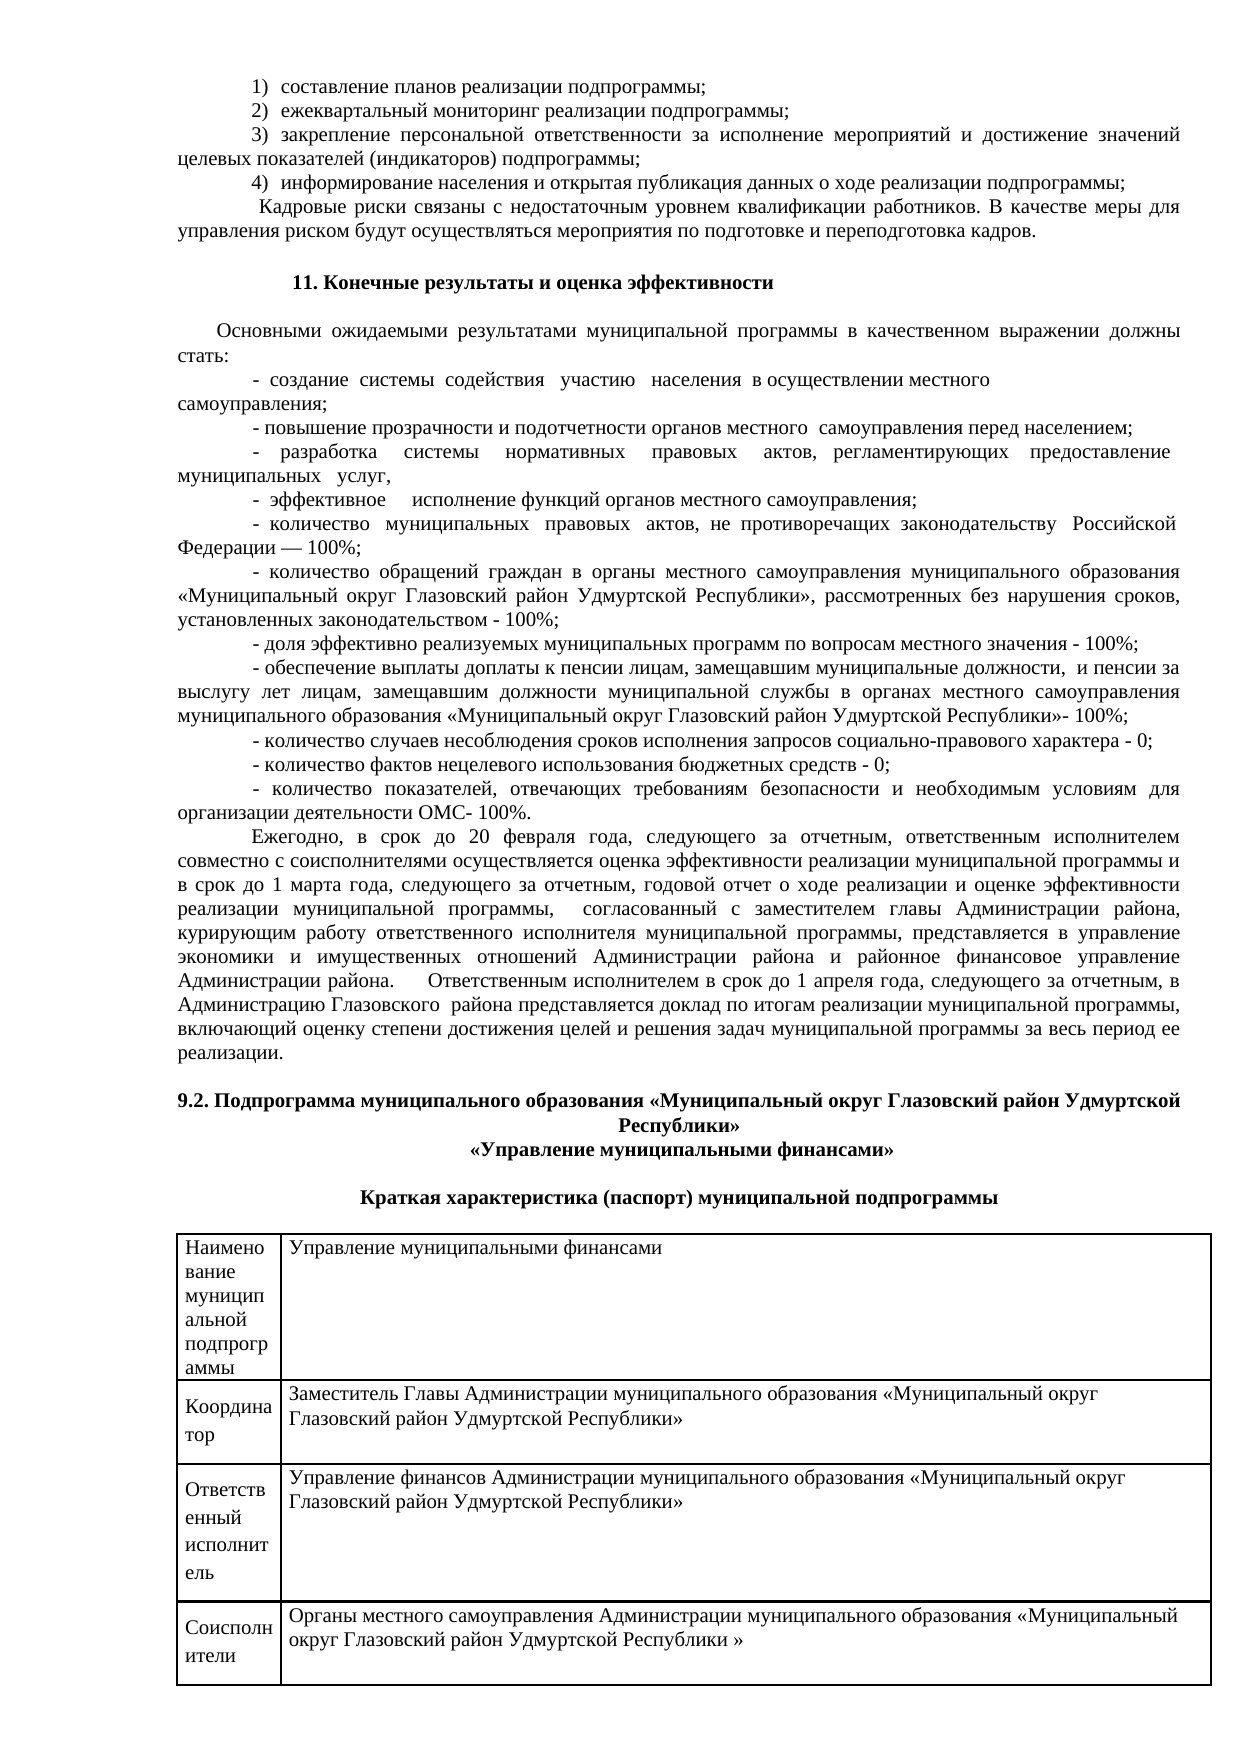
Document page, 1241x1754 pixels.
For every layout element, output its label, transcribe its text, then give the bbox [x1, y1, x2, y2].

table_header Управление муниципальными финансами [282, 1235, 1210, 1379]
text - разработка системы нормативных правовых актов, регламентирующих предоставление муниципальных услуг, [177, 439, 1181, 487]
text - доля эффективно реализуемых муниципальных программ по вопросам местного значения - 100%; [177, 631, 1181, 655]
text - создание системы содействия участию населения в осуществлении местного [177, 367, 1181, 391]
text Ежегодно, в срок до 20 февраля года, следующего за отчетным, ответственным исполнителем совместно с соисполнителями осуществляется оценка эффективности реализации муниципальной программы и в срок до 1 марта года, следующего за отчетным, годовой отчет о ходе реализации и оценке эффективности реализации муниципальной программы, согласованный с заместителем главы Администрации района, курирующим работу ответственного исполнителя муниципальной программы, представляется в управление экономики и имущественных отношений Администрации района и районное финансовое управление Администрации района. Ответственным исполнителем в срок до 1 апреля года, следующего за отчетным, в Администрацию Глазовского района представляется доклад по итогам реализации муниципальной программы, включающий оценку степени достижения целей и решения задач муниципальной программы за весь период ее реализации. [177, 824, 1181, 1064]
text 4) информирование населения и открытая публикация данных о ходе реализации подпрограммы; [177, 170, 1181, 194]
table_cell Заместитель Главы Администрации муниципального образования «Муниципальный округ Глазовский район Удмуртской Республики» [282, 1381, 1210, 1463]
text - повышение прозрачности и подотчетности органов местного самоуправления перед населением; [177, 415, 1181, 439]
text - количество показателей, отвечающих требованиям безопасности и необходимым условиям для организации деятельности ОМС- 100%. [177, 776, 1181, 824]
table_cell Управление финансов Администрации муниципального образования «Муниципальный округ Глазовский район Удмуртской Республики» [282, 1465, 1210, 1600]
text - количество фактов нецелевого использования бюджетных средств - 0; [177, 752, 1181, 776]
text 9.2. Подпрограмма муниципального образования «Муниципальный округ Глазовский район Удмуртской Республики» [177, 1088, 1181, 1137]
table_cell Органы местного самоуправления Администрации муниципального образования «Муниципальный округ Глазовский район Удмуртской Республики » [282, 1603, 1210, 1684]
text - количество случаев несоблюдения сроков исполнения запросов социально-правового характера - 0; [177, 727, 1181, 752]
text - обеспечение выплаты доплаты к пенсии лицам, замещавшим муниципальные должности, и пенсии за выслугу лет лицам, замещавшим должности муниципальной службы в органах местного самоуправления муниципального образования «Муниципальный округ Глазовский район Удмуртской Республики»- 100%; [177, 655, 1181, 727]
text - эффективное исполнение функций органов местного самоуправления; [177, 487, 1181, 511]
table_cell Ответственный исполнитель [178, 1465, 280, 1600]
text - количество обращений граждан в органы местного самоуправления муниципального образования «Муниципальный округ Глазовский район Удмуртской Республики», рассмотренных без нарушения сроков, установленных законодательством - 100%; [177, 559, 1181, 631]
text - количество муниципальных правовых актов, не противоречащих законодательству Российской Федерации — 100%; [177, 511, 1181, 559]
table_cell Соисполнители [178, 1603, 280, 1684]
text Основными ожидаемыми результатами муниципальной программы в качественном выражении должны стать: [177, 318, 1181, 367]
table_header Наименование муниципальной подпрограммы [178, 1235, 280, 1379]
text 2) ежеквартальный мониторинг реализации подпрограммы; [177, 98, 1181, 122]
text «Управление муниципальными финансами» [177, 1137, 1181, 1161]
text Кадровые риски связаны с недостаточным уровнем квалификации работников. В качестве меры для управления риском будут осуществляться мероприятия по подготовке и переподготовка кадров. [177, 194, 1181, 242]
text 3) закрепление персональной ответственности за исполнение мероприятий и достижение значений целевых показателей (индикаторов) подпрограммы; [177, 122, 1181, 170]
text самоуправления; [177, 391, 1181, 415]
text 11. Конечные результаты и оценка эффективности [177, 270, 1181, 294]
table_cell Координатор [178, 1381, 280, 1463]
text Краткая характеристика (паспорт) муниципальной подпрограммы [177, 1185, 1181, 1209]
text 1) составление планов реализации подпрограммы; [177, 74, 1181, 98]
